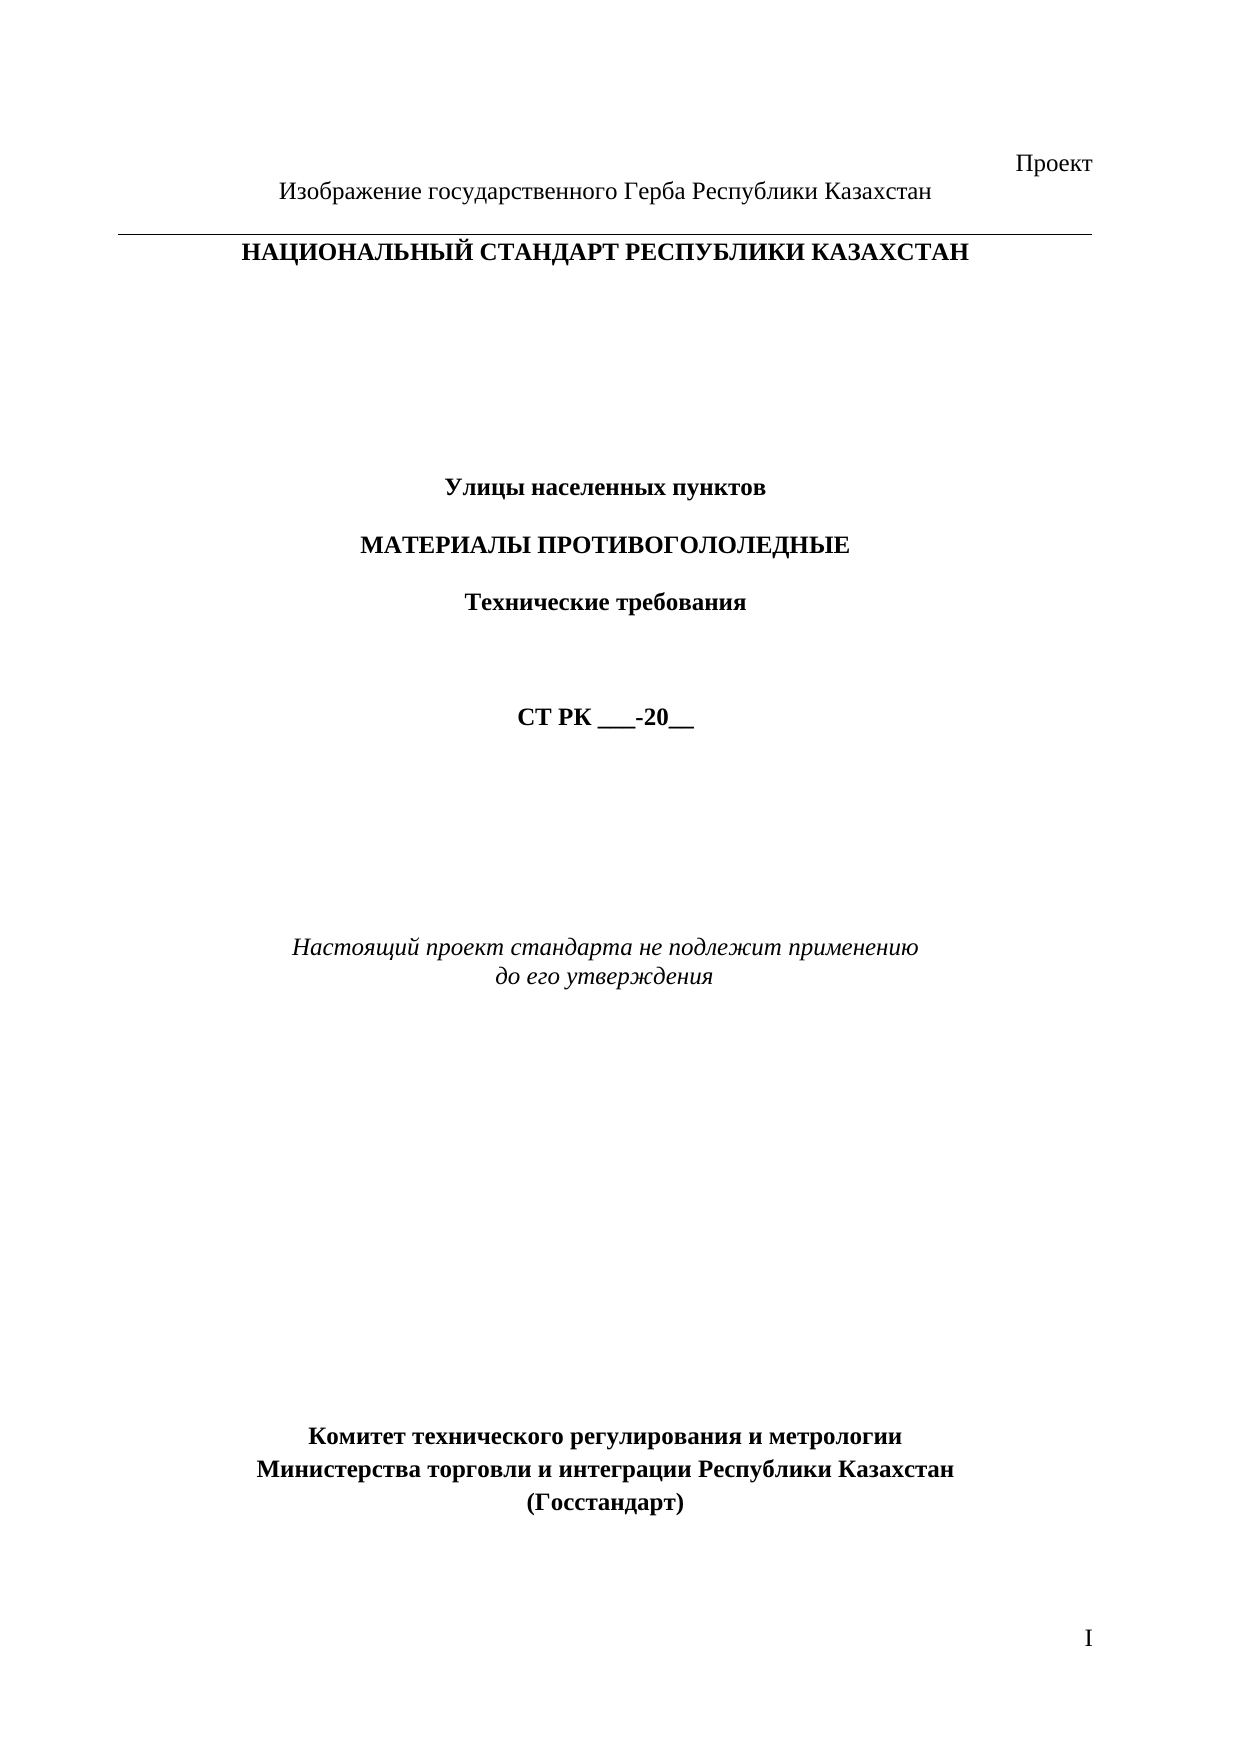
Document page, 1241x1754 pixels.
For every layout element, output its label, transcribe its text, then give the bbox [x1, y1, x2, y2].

text Настоящий проект стандарта не подлежит применению [118, 932, 1092, 961]
text Проект [118, 148, 1092, 176]
text Изображение государственного Герба Республики Казахстан [118, 176, 1092, 205]
text СТ РК ___-20__ [118, 702, 1092, 731]
text Улицы населенных пунктов [118, 472, 1092, 501]
text Министерства торговли и интеграции Республики Казахстан [118, 1454, 1092, 1483]
text Технические требования [118, 587, 1092, 616]
text (Госстандарт) [118, 1487, 1092, 1516]
text МАТЕРИАЛЫ ПРОТИВОГОЛОЛЕДНЫЕ [118, 530, 1092, 559]
text до его утверждения [118, 961, 1092, 990]
text НАЦИОНАЛЬНЫЙ СТАНДАРТ РЕСПУБЛИКИ КАЗАХСТАН [118, 235, 1092, 266]
text Комитет технического регулирования и метрологии [118, 1421, 1092, 1450]
